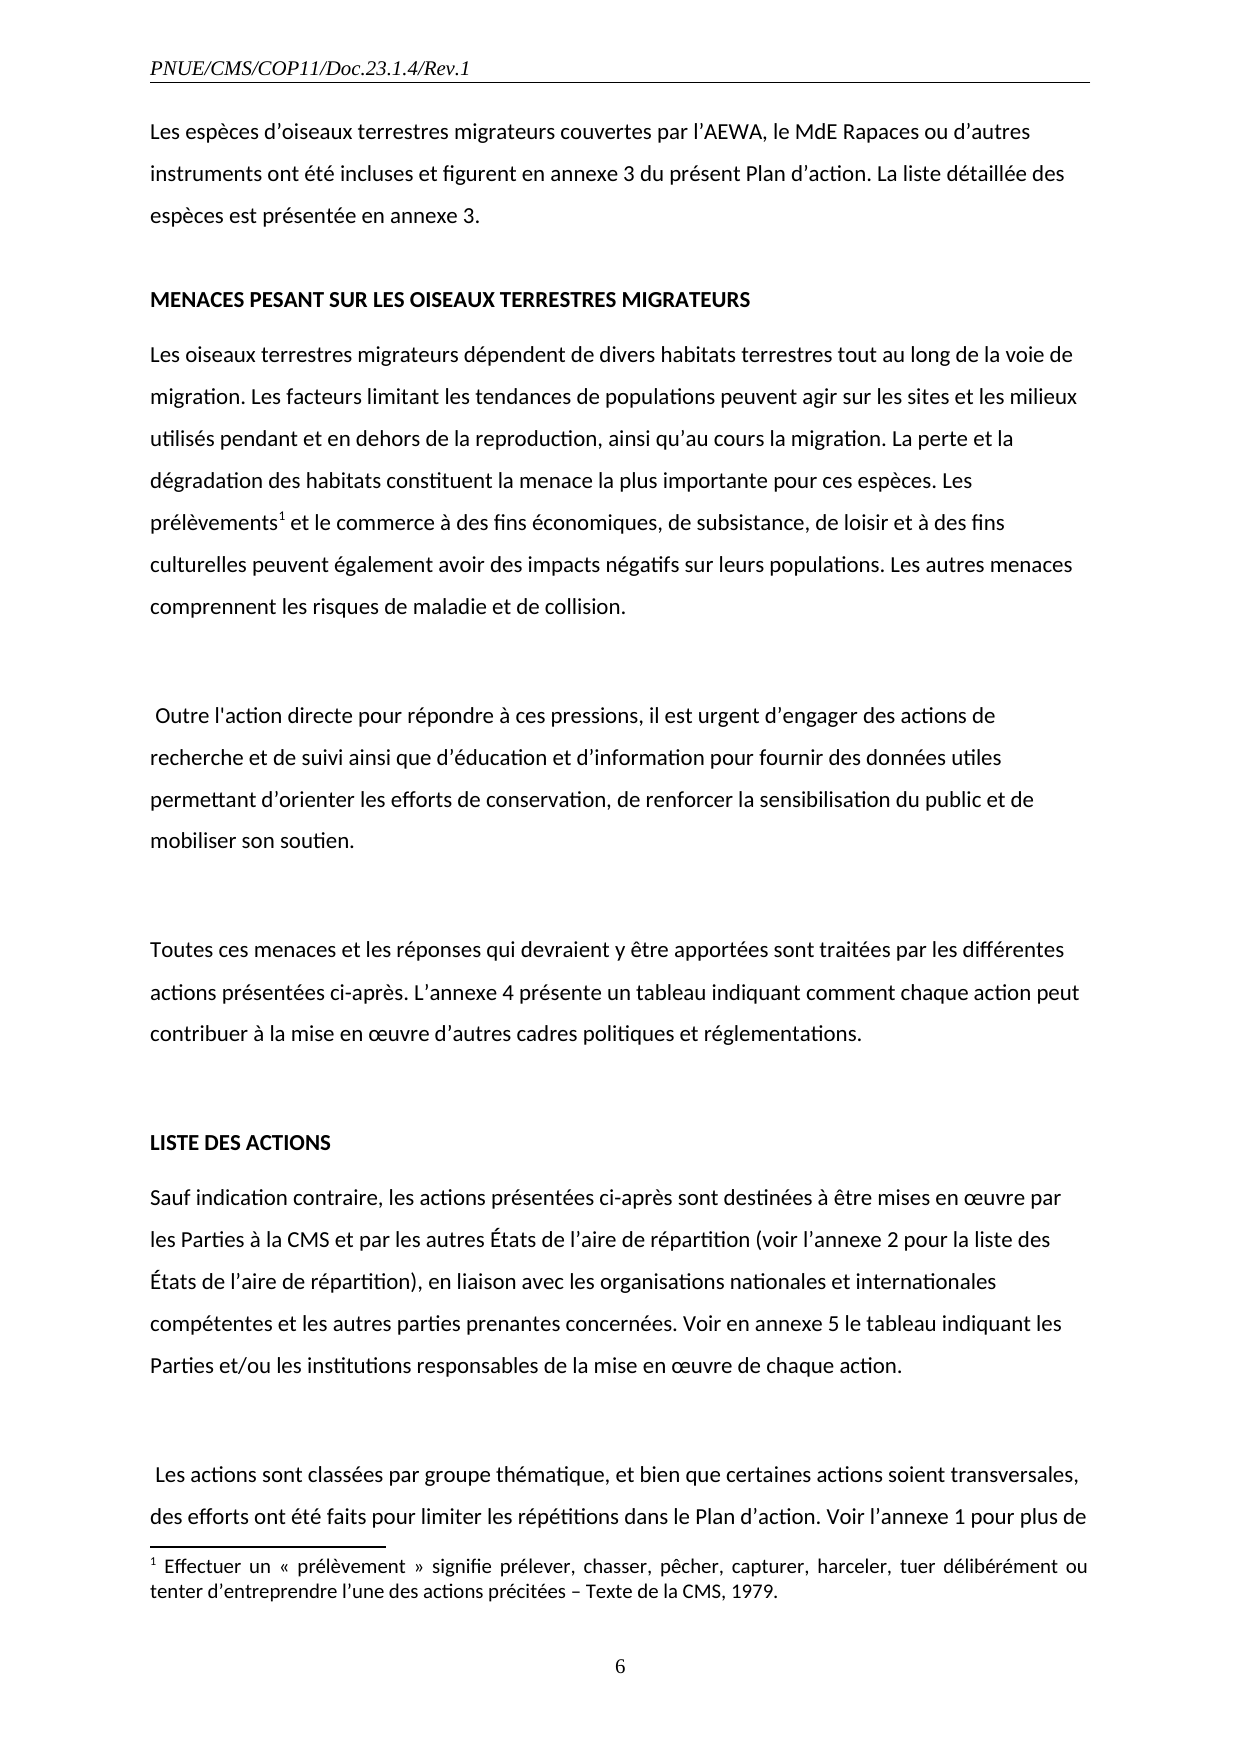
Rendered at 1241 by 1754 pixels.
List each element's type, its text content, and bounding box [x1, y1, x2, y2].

text MENACES PESANT SUR LES OISEAUX TERRESTRES MIGRATEURS [150, 285, 1090, 313]
text Sauf indication contraire, les actions présentées ci-après sont destinées à être mises en œuvre par les Parties à la CMS et par les autres États de l’aire de répartition (voir l’annexe 2 pour la liste des États de l’aire de répartition), en liaison avec les organisations nationales et internationales compétentes et les autres parties prenantes concernées. Voir en annexe 5 le tableau indiquant les Parties et/ou les institutions responsables de la mise en œuvre de chaque action. [150, 1183, 1090, 1379]
text Les oiseaux terrestres migrateurs dépendent de divers habitats terrestres tout au long de la voie de migration. Les facteurs limitant les tendances de populations peuvent agir sur les sites et les milieux utilisés pendant et en dehors de la reproduction, ainsi qu’au cours la migration. La perte et la dégradation des habitats constituent la menace la plus importante pour ces espèces. Les prélèvements et le commerce à des fins économiques, de subsistance, de loisir et à des fins culturelles peuvent également avoir des impacts négatifs sur leurs populations. Les autres menaces comprennent les risques de maladie et de collision. [150, 340, 1090, 620]
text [150, 1460, 1090, 1530]
text Outre l'action directe pour répondre à ces pressions, il est urgent d’engager des actions de recherche et de suivi ainsi que d’éducation et d’information pour fournir des données utiles permettant d’orienter les efforts de conservation, de renforcer la sensibilisation du public et de mobiliser son soutien. [150, 701, 1090, 855]
text Toutes ces menaces et les réponses qui devraient y être apportées sont traitées par les différentes actions présentées ci-après. L’annexe 4 présente un tableau indiquant comment chaque action peut contribuer à la mise en œuvre d’autres cadres politiques et réglementations. [150, 936, 1090, 1048]
text Les espèces d’oiseaux terrestres migrateurs couvertes par l’AEWA, le MdE Rapaces ou d’autres instruments ont été incluses et figurent en annexe 3 du présent Plan d’action. La liste détaillée des espèces est présentée en annexe 3. [150, 117, 1090, 229]
text LISTE DES ACTIONS [150, 1128, 1090, 1157]
